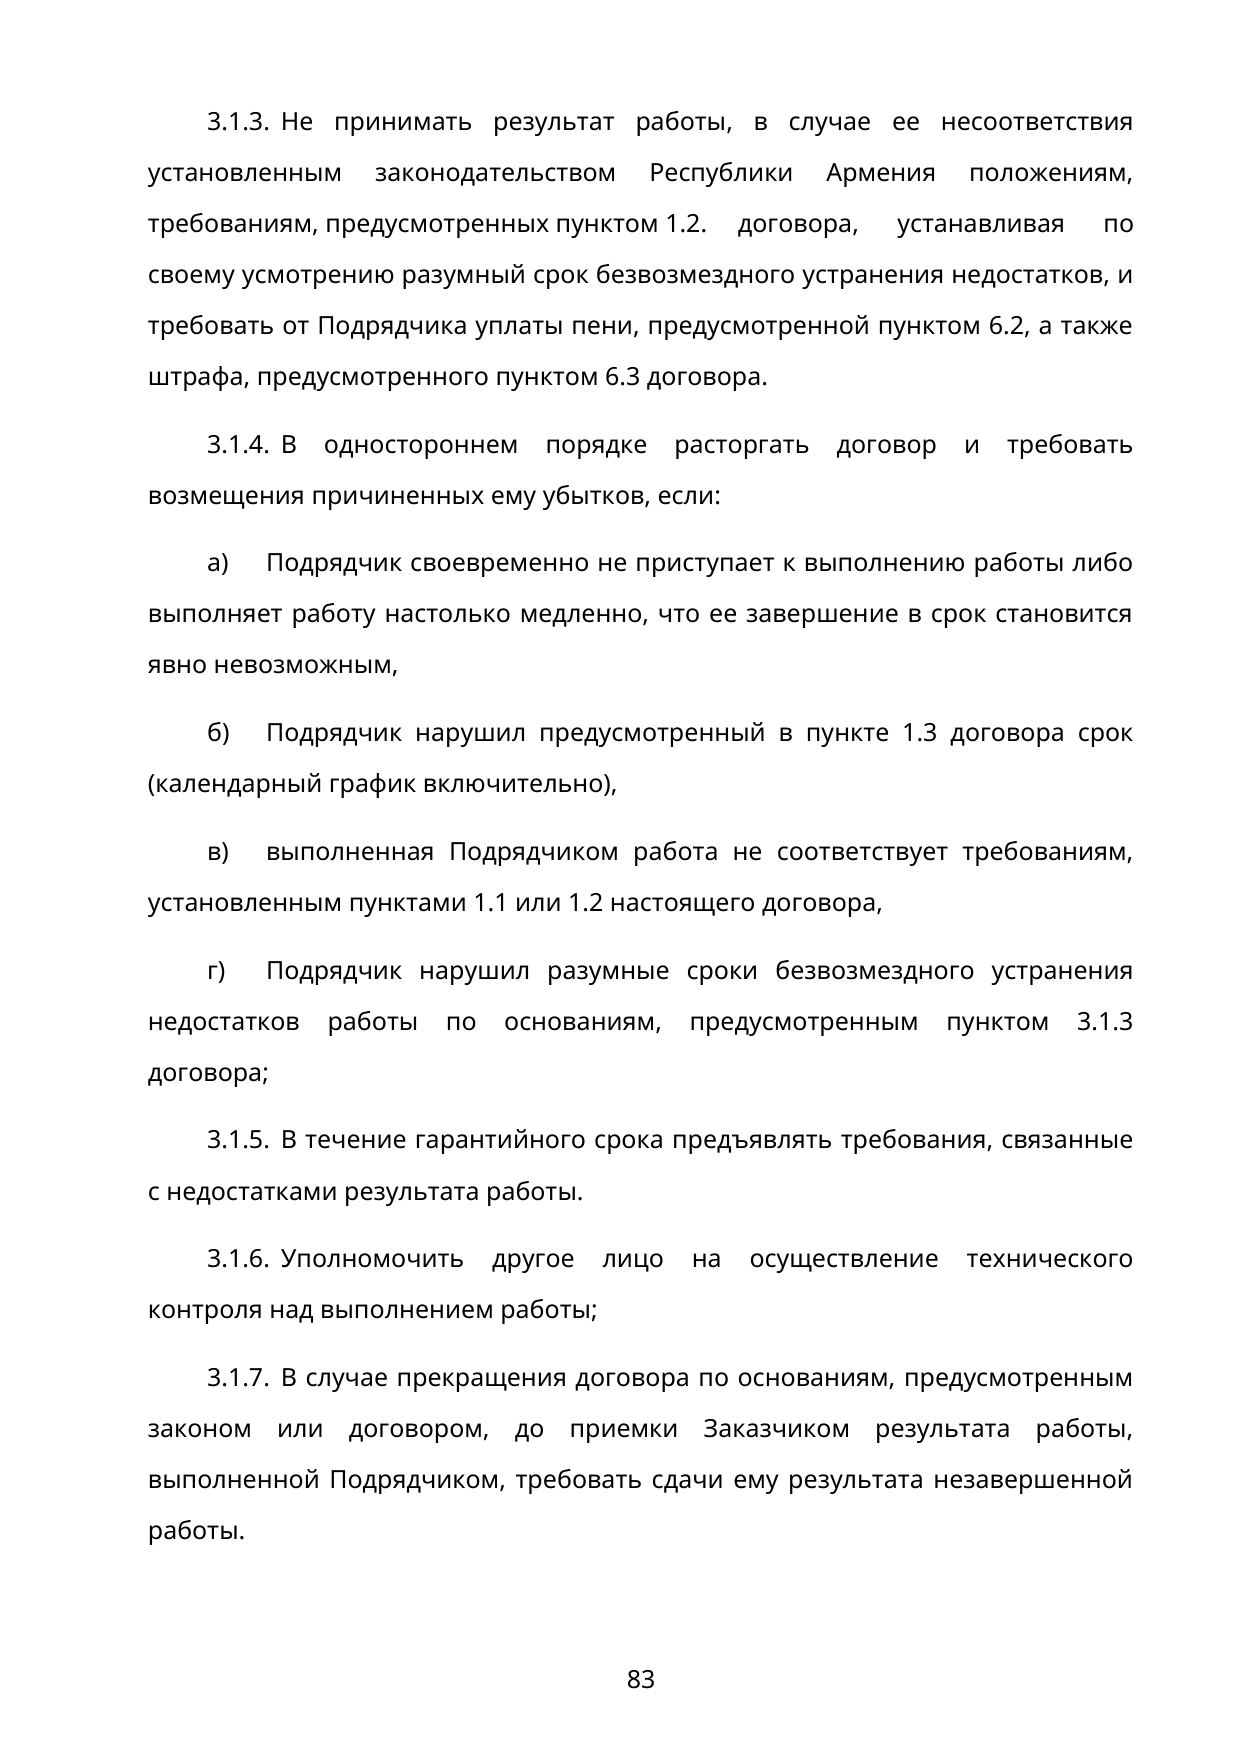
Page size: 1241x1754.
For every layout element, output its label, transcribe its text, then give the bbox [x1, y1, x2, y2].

text 3.1.5. В течение гарантийного срока предъявлять требования, связанные с недостатками результата работы. [148, 1122, 1134, 1207]
text г) Подрядчик нарушил разумные сроки безвозмездного устранения недостатков работы по основаниям, предусмотренным пунктом 3.1.3 договора; [148, 952, 1134, 1088]
text 3.1.4. В одностороннем порядке расторгать договор и требовать возмещения причиненных ему убытков, если: [148, 426, 1134, 511]
text а) Подрядчик своевременно не приступает к выполнению работы либо выполняет работу настолько медленно, что ее завершение в срок становится явно невозможным, [148, 545, 1134, 681]
text в) выполненная Подрядчиком работа не соответствует требованиям, установленным пунктами 1.1 или 1.2 настоящего договора, [148, 834, 1134, 919]
text 3.1.6. Уполномочить другое лицо на осуществление технического контроля над выполнением работы; [148, 1241, 1134, 1326]
text б) Подрядчик нарушил предусмотренный в пункте 1.3 договора срок (календарный график включительно), [148, 715, 1134, 800]
text 3.1.3. Не принимать результат работы, в случае ее несоответствия установленным законодательством Республики Армения положениям, требованиям, предусмотренных пунктом 1.2. договора, устанавливая по своему усмотрению разумный срок безвозмездного устранения недостатков, и требовать от Подрядчика уплаты пени, предусмотренной пунктом 6.2, а также штрафа, предусмотренного пунктом 6.3 договора. [148, 103, 1134, 393]
text 3.1.7. В случае прекращения договора по основаниям, предусмотренным законом или договором, до приемки Заказчиком результата работы, выполненной Подрядчиком, требовать сдачи ему результата незавершенной работы. [148, 1360, 1134, 1547]
